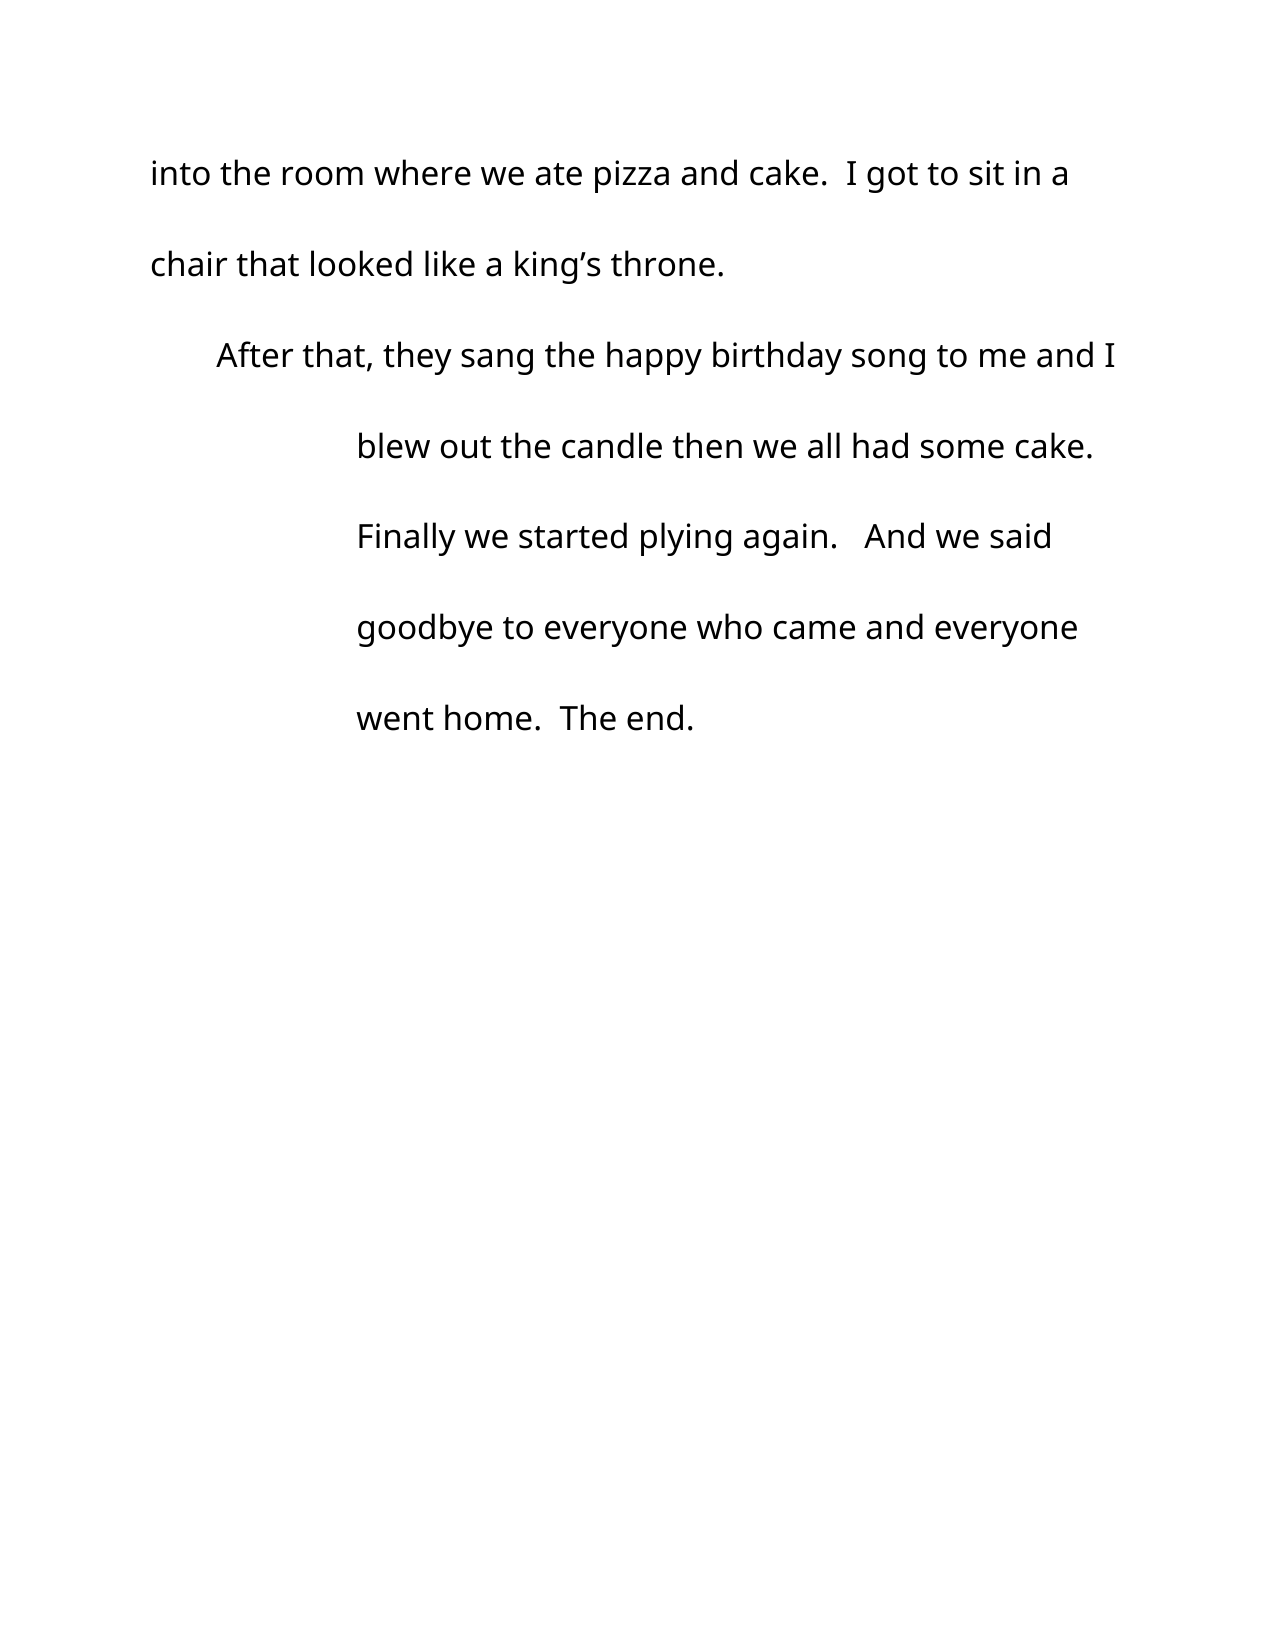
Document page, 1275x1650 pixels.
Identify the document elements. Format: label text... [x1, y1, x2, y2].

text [150, 150, 1125, 286]
text After that, they sang the happy birthday song to me and I blew out the candle then we all had some cake. Finally we started plying again. And we said goodbye to everyone who came and everyone went home. The end. [0, 332, 1125, 740]
